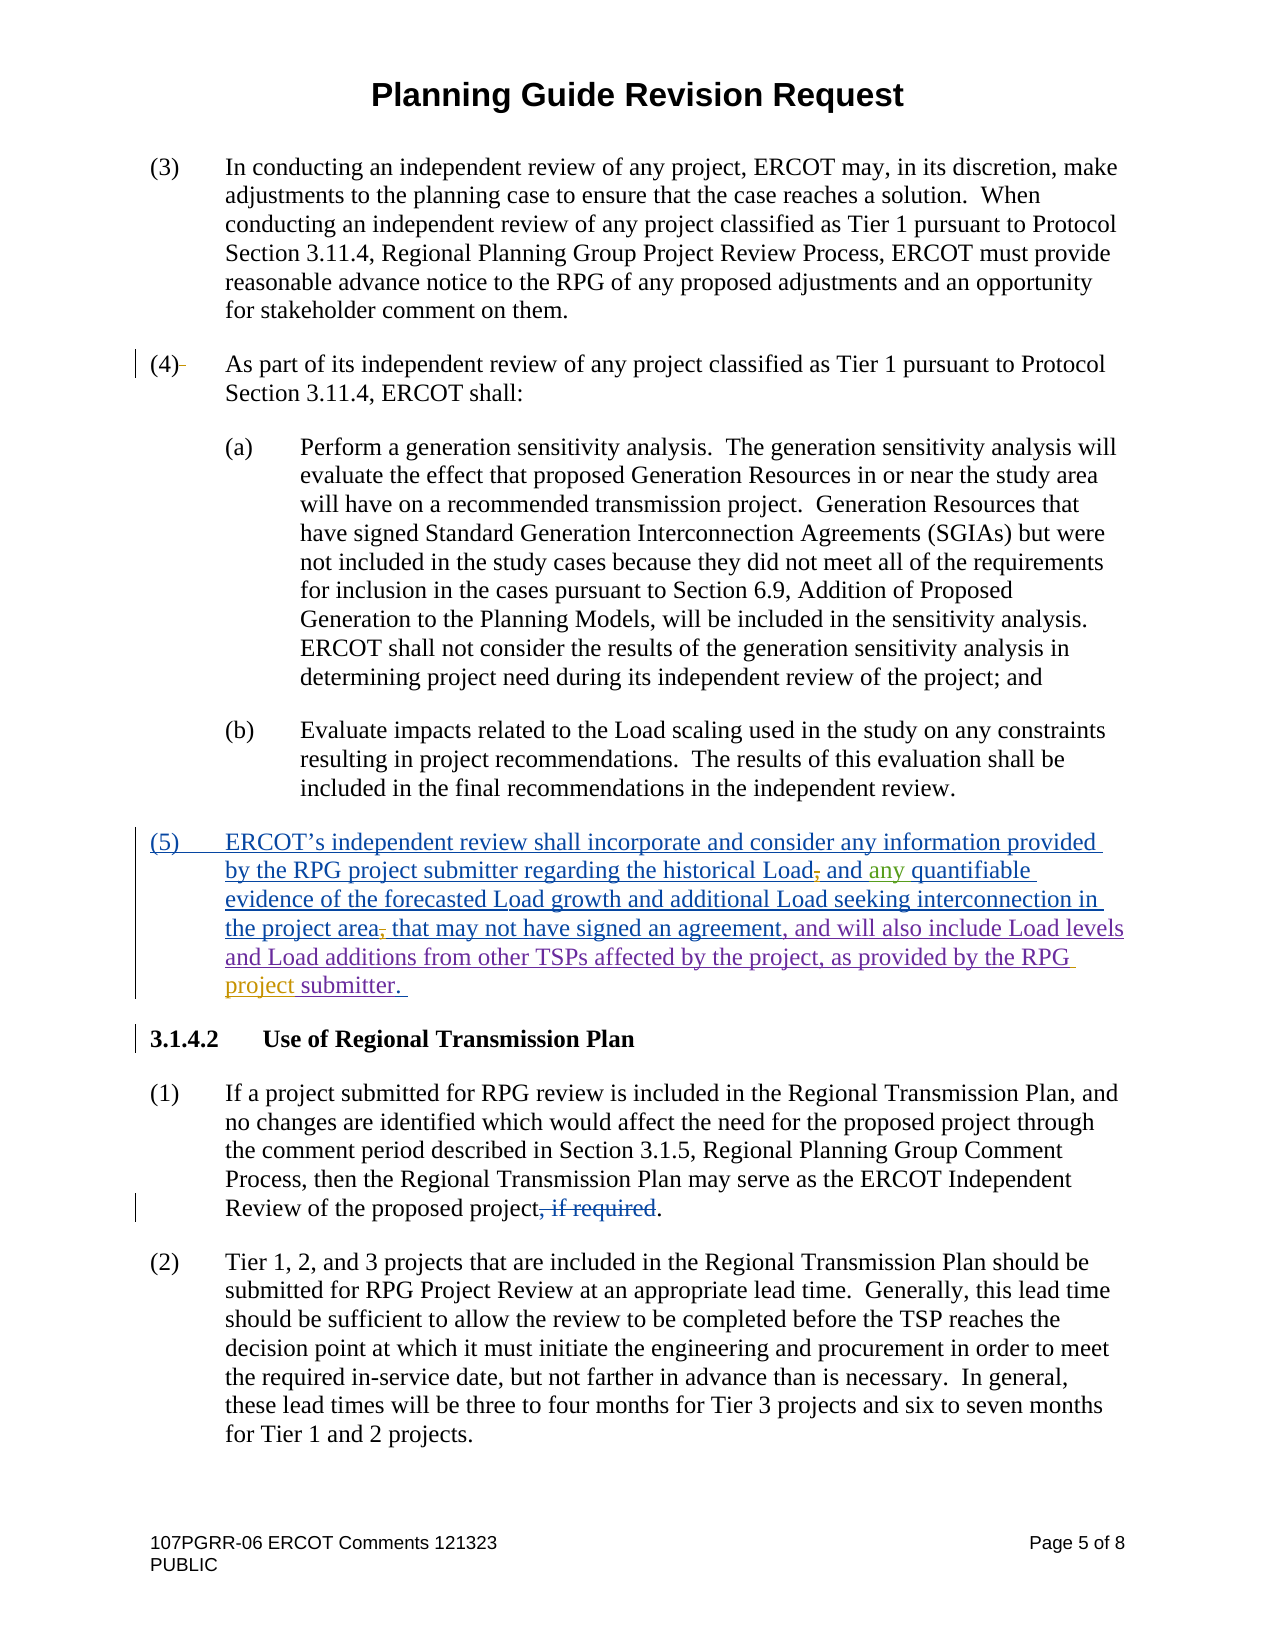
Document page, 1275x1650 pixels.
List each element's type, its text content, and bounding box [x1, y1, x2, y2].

text (3) In conducting an independent review of any project, ERCOT may, in its discretion, make adjustments to the planning case to ensure that the case reaches a solution. When conducting an independent review of any project classified as Tier 1 pursuant to Protocol Section 3.11.4, Regional Planning Group Project Review Process, ERCOT must provide reasonable advance notice to the RPG of any proposed adjustments and an opportunity for stakeholder comment on them. [150, 152, 1125, 324]
text (4) As part of its independent review of any project classified as Tier 1 pursuant to Protocol Section 3.11.4, ERCOT shall: [150, 349, 1125, 407]
text (a) Perform a generation sensitivity analysis. The generation sensitivity analysis will evaluate the effect that proposed Generation Resources in or near the study area will have on a recommended transmission project. Generation Resources that have signed Standard Generation Interconnection Agreements (SGIAs) but were not included in the study cases because they did not meet all of the requirements for inclusion in the cases pursuant to Section 6.9, Addition of Proposed Generation to the Planning Models, will be included in the sensitivity analysis. ERCOT shall not consider the results of the generation sensitivity analysis in determining project need during its independent review of the project; and [225, 432, 1125, 691]
text (b) Evaluate impacts related to the Load scaling used in the study on any constraints resulting in project recommendations. The results of this evaluation shall be included in the final recommendations in the independent review. [225, 716, 1125, 802]
text (1) If a project submitted for RPG review is included in the Regional Transmission Plan, and no changes are identified which would affect the need for the proposed project through the comment period described in Section 3.1.5, Regional Planning Group Comment Process, then the Regional Transmission Plan may serve as the ERCOT Independent Review of the proposed project. [150, 1078, 1125, 1222]
text (2) Tier 1, 2, and 3 projects that are included in the Regional Transmission Plan should be submitted for RPG Project Review at an appropriate lead time. Generally, this lead time should be sufficient to allow the review to be completed before the TSP reaches the decision point at which it must initiate the engineering and procurement in order to meet the required in-service date, but not farther in advance than is necessary. In general, these lead times will be three to four months for Tier 3 projects and six to seven months for Tier 1 and 2 projects. [150, 1247, 1125, 1448]
text 3.1.4.2 Use of Regional Transmission Plan [150, 1024, 1125, 1053]
